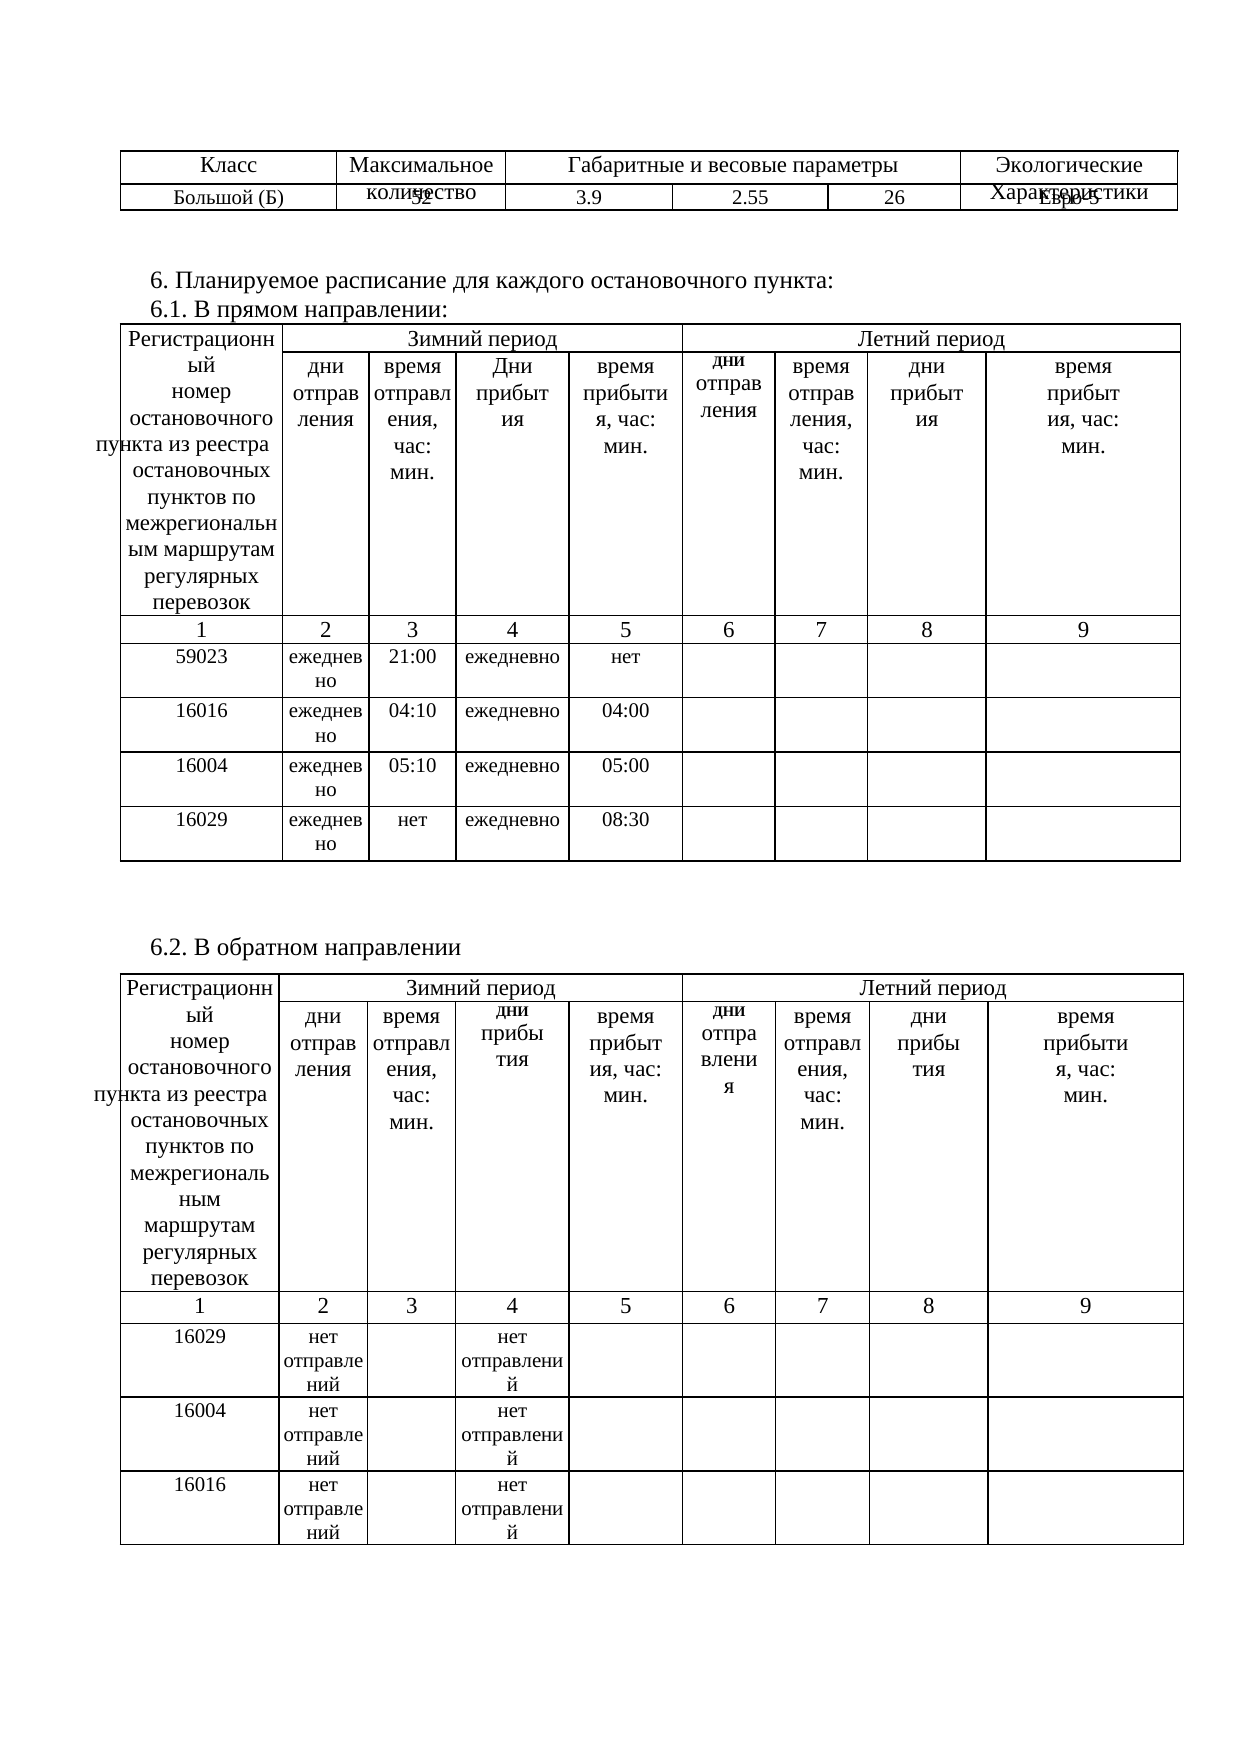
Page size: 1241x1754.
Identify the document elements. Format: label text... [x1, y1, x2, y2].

table_header Класс [121, 152, 336, 183]
table_cell время прибыт ия, час: мин. [570, 1002, 682, 1291]
table_cell 5 [570, 1292, 682, 1322]
table_cell 21:00 [370, 644, 455, 697]
table_cell 08:30 [570, 807, 682, 860]
table_cell 16016 [121, 698, 282, 751]
table_cell 2 [280, 1292, 367, 1322]
table_cell нет отправлений [456, 1398, 568, 1470]
table_cell ежедневно [457, 698, 568, 751]
table_cell ежедневно [283, 753, 368, 806]
table_cell Евро-5 [961, 185, 1177, 209]
table_cell 8 [870, 1292, 987, 1322]
table_cell 04:00 [570, 698, 682, 751]
table_cell [776, 698, 867, 751]
table_cell время прибыти я, час: мин. [570, 353, 682, 614]
table_cell 2 [283, 616, 368, 642]
text 6.1. В прямом направлении: [150, 294, 1090, 323]
table_cell Большой (Б) [121, 185, 336, 209]
table_header Экологические Характеристики [961, 152, 1177, 183]
table_cell [870, 1472, 987, 1544]
table_cell [989, 1398, 1183, 1470]
table_cell [368, 1398, 455, 1470]
table_cell время отправл ения, час: мин. [368, 1002, 455, 1291]
table_cell [868, 753, 985, 806]
table_cell время отправл ения, час: мин. [370, 353, 455, 614]
table_cell [368, 1324, 455, 1396]
table_cell [776, 1472, 869, 1544]
table_cell [870, 1324, 987, 1396]
table_cell ежедневно [457, 753, 568, 806]
table_cell [570, 1398, 682, 1470]
table_cell 16004 [121, 1398, 278, 1470]
table_cell [989, 1472, 1183, 1544]
table_cell Дни прибыт ия [457, 353, 568, 614]
table_cell дни прибыт ия [868, 353, 985, 614]
table_cell [570, 1472, 682, 1544]
table_cell дни прибы тия [870, 1002, 987, 1291]
table_cell [868, 644, 985, 697]
table_cell 52 [337, 185, 505, 209]
table_cell [776, 1398, 869, 1470]
table_cell 1 [121, 1292, 278, 1322]
table_cell ДНИ отправ ления [683, 353, 774, 614]
text 6. Планируемое расписание для каждого остановочного пункта: [150, 266, 1090, 294]
table_cell 16029 [121, 807, 282, 860]
table_cell 59023 [121, 644, 282, 697]
text 6.2. В обратном направлении [150, 932, 1090, 960]
table_cell нет отправлений [456, 1324, 568, 1396]
table_cell [989, 1324, 1183, 1396]
table_cell [570, 1324, 682, 1396]
table_header Регистрационный номер остановочного пункта из реестра остановочных пунктов по межрегиональным маршрутам регулярных перевозок [121, 325, 282, 614]
table_cell [776, 644, 867, 697]
table_cell [987, 698, 1180, 751]
table_cell ДНИ прибы тия [456, 1002, 568, 1291]
table_cell нет [370, 807, 455, 860]
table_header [121, 975, 278, 1291]
table_cell [368, 1472, 455, 1544]
table_cell [987, 807, 1180, 860]
table_cell время отправ ления, час: мин. [776, 353, 867, 614]
table_cell время прибыт ия, час: мин. [987, 353, 1180, 614]
table_cell ежедневно [457, 807, 568, 860]
table_header Зимний период [283, 325, 682, 351]
table_cell ежедневно [283, 644, 368, 697]
table_cell [683, 644, 774, 697]
table_cell ДНИ отпра влени я [683, 1002, 775, 1291]
table_cell [776, 1324, 869, 1396]
table_cell [868, 698, 985, 751]
table_header Летний период [683, 325, 1180, 351]
table_cell [683, 753, 774, 806]
table_cell [987, 644, 1180, 697]
table_cell 16004 [121, 753, 282, 806]
table_cell дни отправ ления [283, 353, 368, 614]
table_cell 16029 [121, 1324, 278, 1396]
table_cell 2.55 [673, 185, 827, 209]
table_header Максимальное количество [337, 152, 505, 183]
table_cell 9 [989, 1292, 1183, 1322]
table_cell 3.9 [506, 185, 672, 209]
table_cell [776, 807, 867, 860]
table_cell 05:10 [370, 753, 455, 806]
table_cell 16016 [121, 1472, 278, 1544]
table_cell 4 [457, 616, 568, 642]
table_cell ежедневно [457, 644, 568, 697]
table_cell 5 [570, 616, 682, 642]
table_cell нет отправлений [280, 1324, 367, 1396]
table_cell [683, 1324, 775, 1396]
table_cell [776, 753, 867, 806]
table_cell 1 [121, 616, 282, 642]
table_cell [868, 807, 985, 860]
table_header Летний период [683, 975, 1183, 1001]
table_cell 04:10 [370, 698, 455, 751]
table_cell дни отправ ления [280, 1002, 367, 1291]
table_cell [683, 807, 774, 860]
table_cell 7 [776, 1292, 869, 1322]
table_cell 8 [868, 616, 985, 642]
table_header Зимний период [280, 975, 682, 1001]
table_cell 05:00 [570, 753, 682, 806]
table_cell 9 [987, 616, 1180, 642]
table_cell [683, 1472, 775, 1544]
table_cell [683, 1398, 775, 1470]
table_cell [987, 753, 1180, 806]
table_cell нет отправлений [456, 1472, 568, 1544]
table_cell ежедневно [283, 807, 368, 860]
table_cell 7 [776, 616, 867, 642]
table_cell 3 [368, 1292, 455, 1322]
table_cell [870, 1398, 987, 1470]
table_header Габаритные и весовые параметры [506, 152, 960, 183]
table_cell 3 [370, 616, 455, 642]
table_cell 6 [683, 616, 774, 642]
table_cell время прибыти я, час: мин. [989, 1002, 1183, 1291]
table_cell 26 [829, 185, 960, 209]
table_cell 6 [683, 1292, 775, 1322]
table_cell нет [570, 644, 682, 697]
table_cell нет отправлений [280, 1472, 367, 1544]
table_cell 4 [456, 1292, 568, 1322]
table_cell время отправл ения, час: мин. [776, 1002, 869, 1291]
table_cell нет отправлений [280, 1398, 367, 1470]
table_cell [683, 698, 774, 751]
table_cell ежедневно [283, 698, 368, 751]
